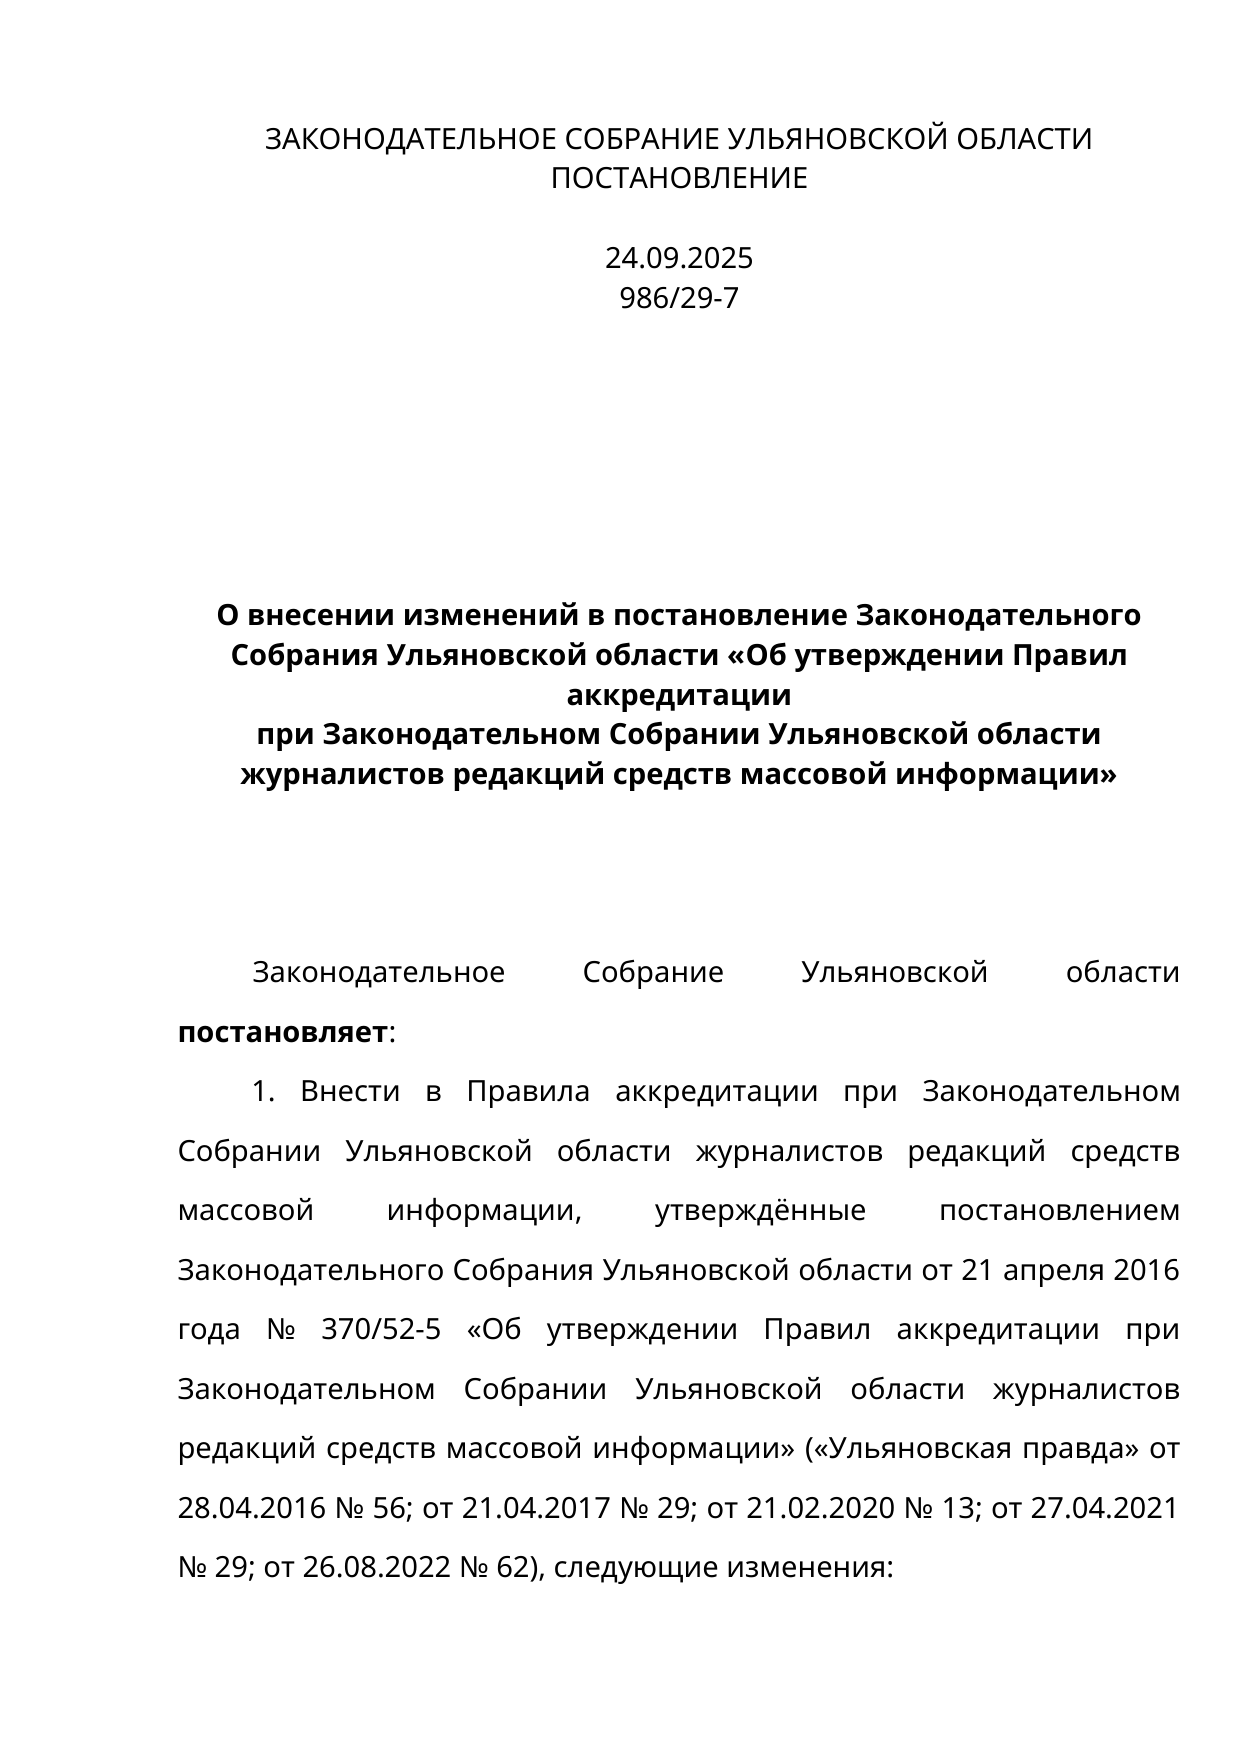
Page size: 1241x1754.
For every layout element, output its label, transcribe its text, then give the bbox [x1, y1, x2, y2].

text при Законодательном Собрании Ульяновской области журналистов редакций средств массовой информации» [177, 713, 1181, 793]
text 1. Внести в Правила аккредитации при Законодательном Собрании Ульяновской области журналистов редакций средств массовой информации, утверждённые постановлением Законодательного Собрания Ульяновской области от 21 апреля 2016 года № 370/52-5 «Об утверждении Правил аккредитации при Законодательном Собрании Ульяновской области журналистов редакций средств массовой информации» («Ульяновская правда» от 28.04.2016 № 56; от 21.04.2017 № 29; от 21.02.2020 № 13; от 27.04.2021 № 29; от 26.08.2022 № 62), следующие изменения: [177, 1071, 1181, 1586]
text ЗАКОНОДАТЕЛЬНОЕ СОБРАНИЕ УЛЬЯНОВСКОЙ ОБЛАСТИ [177, 118, 1181, 158]
text О внесении изменений в постановление Законодательного Собрания Ульяновской области «Об утверждении Правил аккредитации [177, 594, 1181, 713]
text ПОСТАНОВЛЕНИЕ [177, 158, 1181, 197]
text Законодательное Собрание Ульяновской области постановляет: [177, 952, 1181, 1051]
text 24.09.2025 986/29-7 [177, 237, 1181, 317]
